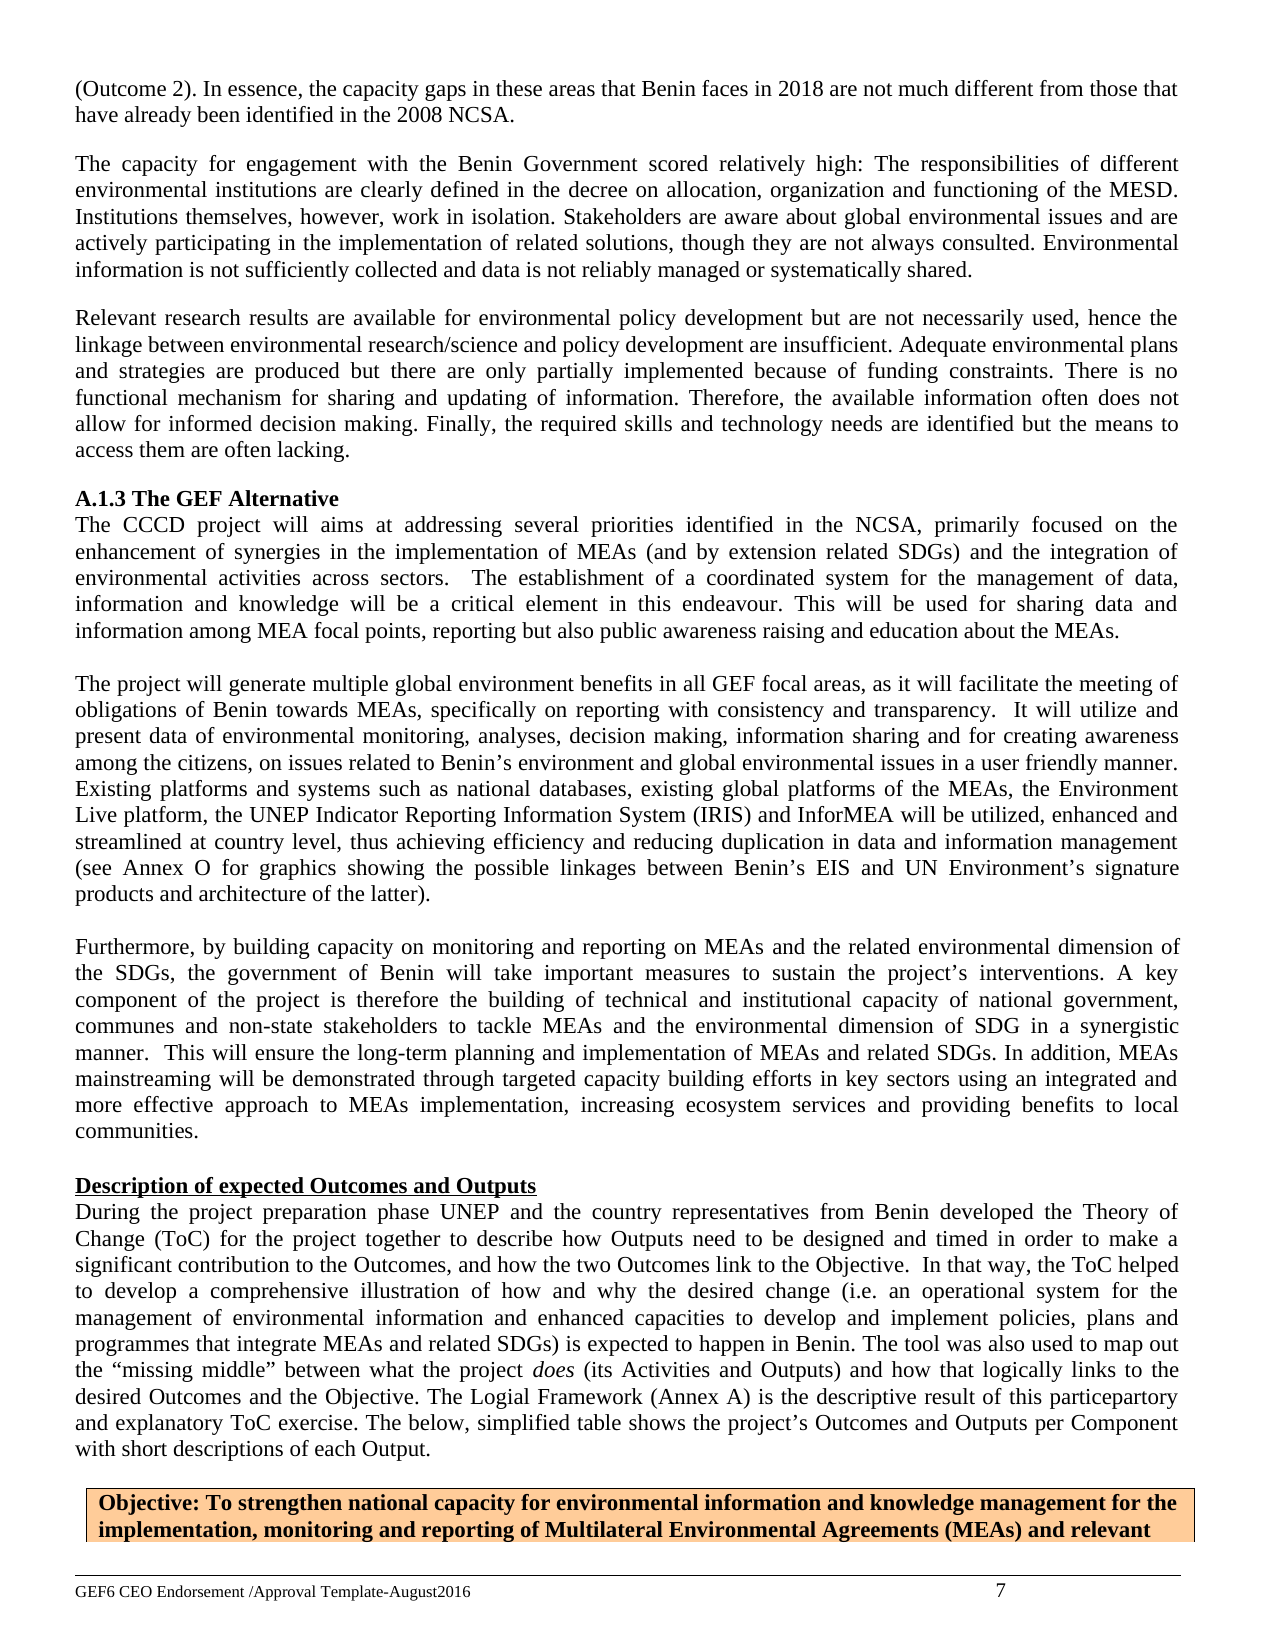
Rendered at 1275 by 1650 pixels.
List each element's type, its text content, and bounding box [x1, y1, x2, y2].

text Relevant research results are available for environmental policy development but are not necessarily used, hence the linkage between environmental research/science and policy development are insufficient. Adequate environmental plans and strategies are produced but there are only partially implemented because of funding constraints. There is no functional mechanism for sharing and updating of information. Therefore, the available information often does not allow for informed decision making. Finally, the required skills and technology needs are identified but the means to access them are often lacking. [75, 304, 1181, 463]
text Description of expected Outcomes and Outputs [75, 1172, 1181, 1198]
text The capacity for engagement with the Benin Government scored relatively high: The responsibilities of different environmental institutions are clearly defined in the decree on allocation, organization and functioning of the MESD. Institutions themselves, however, work in isolation. Stakeholders are aware about global environmental issues and are actively participating in the implementation of related solutions, though they are not always consulted. Environmental information is not sufficiently collected and data is not reliably managed or systematically shared. [75, 150, 1181, 282]
text A.1.3 The GEF Alternative [75, 485, 1181, 511]
text The project will generate multiple global environment benefits in all GEF focal areas, as it will facilitate the meeting of obligations of Benin towards MEAs, specifically on reporting with consistency and transparency. It will utilize and present data of environmental monitoring, analyses, decision making, information sharing and for creating awareness among the citizens, on issues related to Benin’s environment and global environmental issues in a user friendly manner. Existing platforms and systems such as national databases, existing global platforms of the MEAs, the Environment Live platform, the UNEP Indicator Reporting Information System (IRIS) and InforMEA will be utilized, enhanced and streamlined at country level, thus achieving efficiency and reducing duplication in data and information management (see Annex O for graphics showing the possible linkages between Benin’s EIS and UN Environment’s signature products and architecture of the latter). [75, 669, 1181, 907]
text During the project preparation phase UNEP and the country representatives from Benin developed the Theory of Change (ToC) for the project together to describe how Outputs need to be designed and timed in order to make a significant contribution to the Outcomes, and how the two Outcomes link to the Objective. In that way, the ToC helped to develop a comprehensive illustration of how and why the desired change (i.e. an operational system for the management of environmental information and enhanced capacities to develop and implement policies, plans and programmes that integrate MEAs and related SDGs) is expected to happen in Benin. The tool was also used to map out the “missing middle” between what the project does (its Activities and Outputs) and how that logically links to the desired Outcomes and the Objective. The Logial Framework (Annex A) is the descriptive result of this particepartory and explanatory ToC exercise. The below, simplified table shows the project’s Outcomes and Outputs per Component with short descriptions of each Output. [75, 1198, 1181, 1462]
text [75, 75, 1181, 128]
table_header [87, 1489, 1194, 1542]
text Furthermore, by building capacity on monitoring and reporting on MEAs and the related environmental dimension of the SDGs, the government of Benin will take important measures to sustain the project’s interventions. A key component of the project is therefore the building of technical and institutional capacity of national government, communes and non-state stakeholders to tackle MEAs and the environmental dimension of SDG in a synergistic manner. This will ensure the long-term planning and implementation of MEAs and related SDGs. In addition, MEAs mainstreaming will be demonstrated through targeted capacity building efforts in key sectors using an integrated and more effective approach to MEAs implementation, increasing ecosystem services and providing benefits to local communities. [75, 933, 1181, 1144]
text The CCCD project will aims at addressing several priorities identified in the NCSA, primarily focused on the enhancement of synergies in the implementation of MEAs (and by extension related SDGs) and the integration of environmental activities across sectors. The establishment of a coordinated system for the management of data, information and knowledge will be a critical element in this endeavour. This will be used for sharing data and information among MEA focal points, reporting but also public awareness raising and education about the MEAs. [75, 511, 1181, 643]
